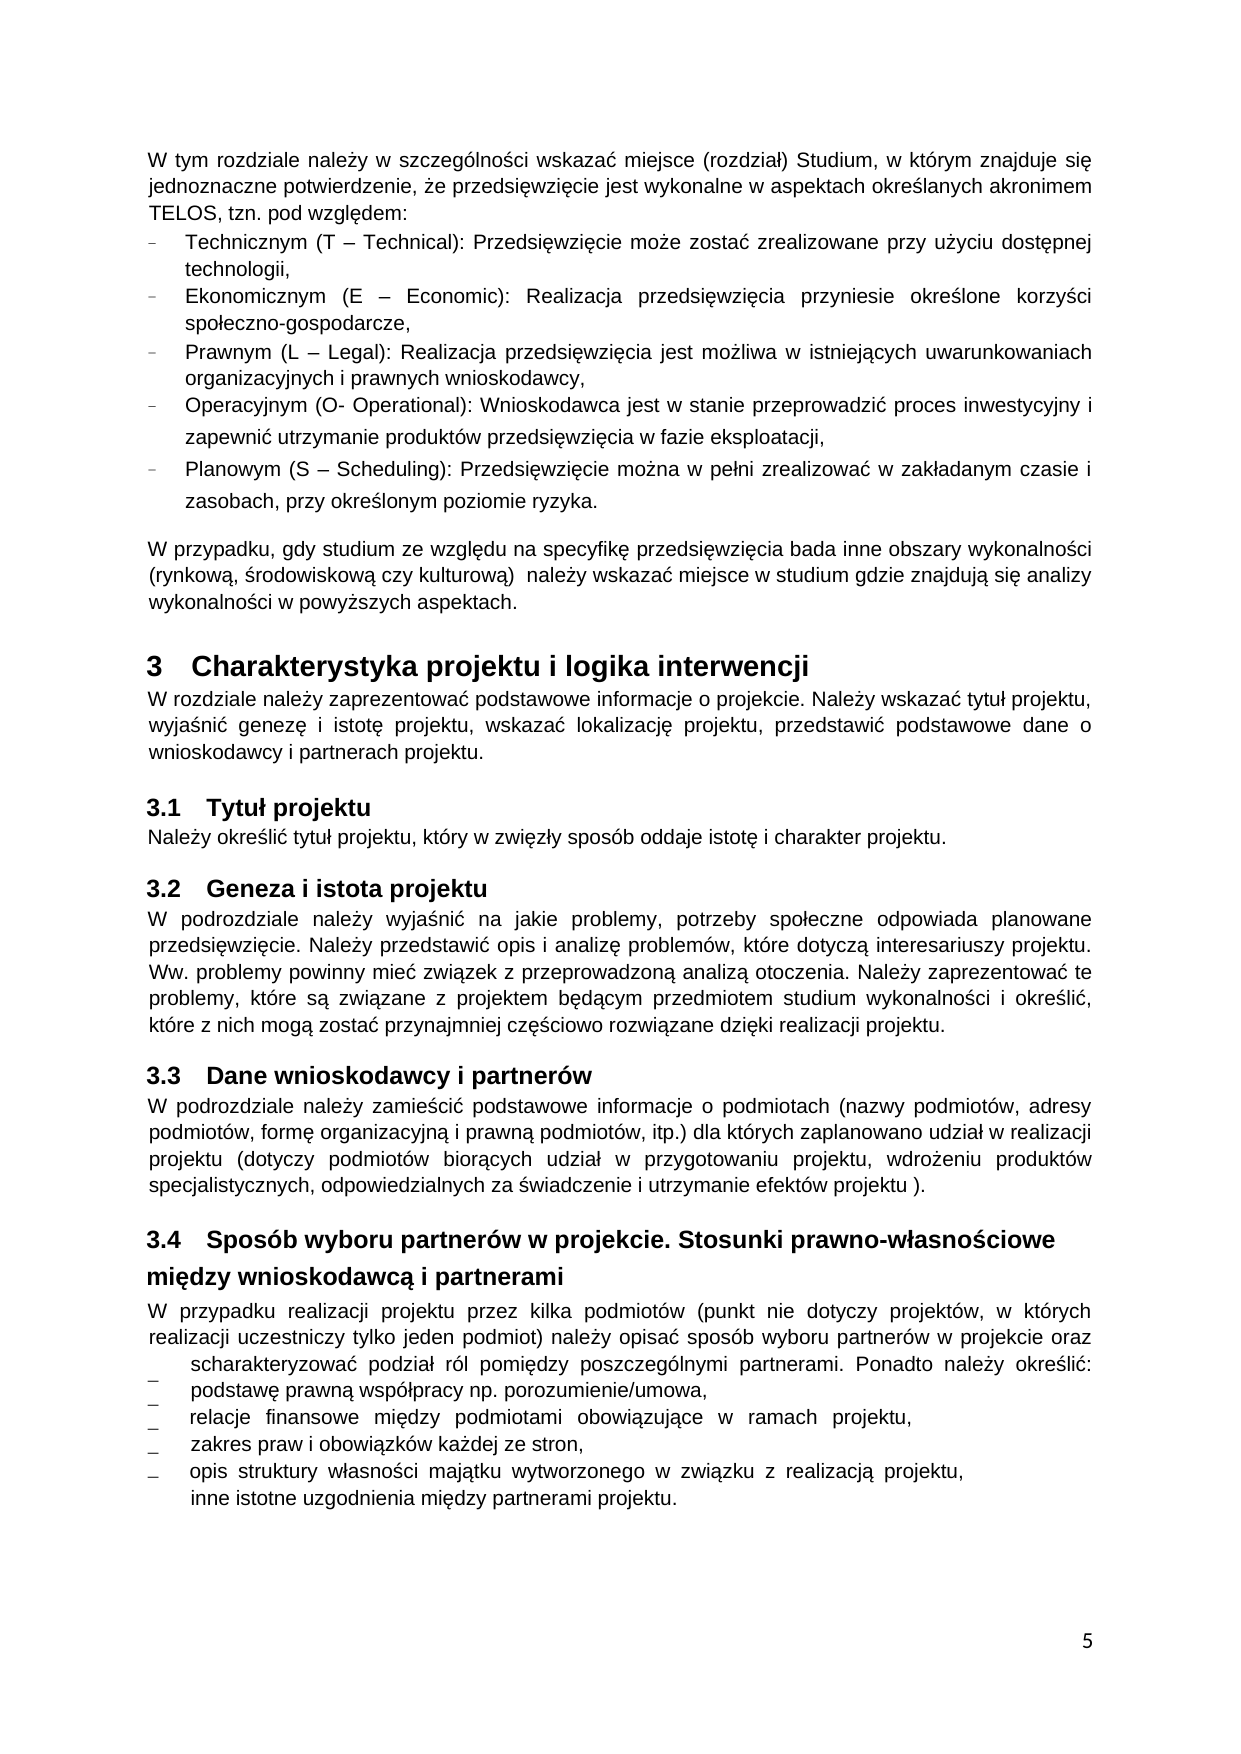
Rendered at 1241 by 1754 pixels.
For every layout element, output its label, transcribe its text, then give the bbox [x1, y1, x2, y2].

list Prawnym (L – Legal): Realizacja przedsięwzięcia jest możliwa w istniejących uwarunkowaniach organizacyjnych i prawnych wnioskodawcy, [147, 339, 1093, 390]
text W tym rozdziale należy w szczególności wskazać miejsce (rozdział) Studium, w którym znajduje się jednoznaczne potwierdzenie, że przedsięwzięcie jest wykonalne w aspektach określanych akronimem TELOS, tzn. pod względem: [147, 147, 1093, 224]
subtitle Geneza i istota projektu [146, 874, 1093, 903]
subtitle Dane wnioskodawcy i partnerów [146, 1061, 1093, 1090]
text W podrozdziale należy zamieścić podstawowe informacje o podmiotach (nazwy podmiotów, adresy podmiotów, formę organizacyjną i prawną podmiotów, itp.) dla których zaplanowano udział w realizacji projektu (dotyczy podmiotów biorących udział w przygotowaniu projektu, wdrożeniu produktów specjalistycznych, odpowiedzialnych za świadczenie i utrzymanie efektów projektu ). [147, 1093, 1093, 1197]
picture [148, 459, 164, 477]
picture [147, 1366, 171, 1487]
text relacje finansowe między podmiotami obowiązujące w ramach projektu, zakres praw i obowiązków każdej ze stron, [171, 1405, 912, 1456]
text W rozdziale należy zaprezentować podstawowe informacje o projekcie. Należy wskazać tytuł projektu, wyjaśnić genezę i istotę projektu, wskazać lokalizację projektu, przedstawić podstawowe dane o wnioskodawcy i partnerach projektu. [147, 686, 1093, 763]
list Planowym (S – Scheduling): Przedsięwzięcie można w pełni zrealizować w zakładanym czasie i zasobach, przy określonym poziomie ryzyka. [147, 457, 1093, 512]
list Ekonomicznym (E – Economic): Realizacja przedsięwzięcia przyniesie określone korzyści społeczno-gospodarcze, [147, 284, 1093, 334]
list Operacyjnym (O- Operational): Wnioskodawca jest w stanie przeprowadzić proces inwestycyjny i zapewnić utrzymanie produktów przedsięwzięcia w fazie eksploatacji, [147, 393, 1093, 449]
subtitle Sposób wyboru partnerów w projekcie. Stosunki prawno-własnościowe [146, 1225, 1093, 1254]
text W podrozdziale należy wyjaśnić na jakie problemy, potrzeby społeczne odpowiada planowane przedsięwzięcie. Należy przedstawić opis i analizę problemów, które dotyczą interesariuszy projektu. Ww. problemy powinny mieć związek z przeprowadzoną analizą otoczenia. Należy zaprezentować te problemy, które są związane z projektem będącym przedmiotem studium wykonalności i określić, które z nich mogą zostać przynajmniej częściowo rozwiązane dzięki realizacji projektu. [147, 907, 1093, 1037]
picture [148, 233, 164, 250]
text W przypadku, gdy studium ze względu na specyfikę przedsięwzięcia bada inne obszary wykonalności (rynkową, środowiskową czy kulturową) należy wskazać miejsce w studium gdzie znajdują się analizy wykonalności w powyższych aspektach. [147, 537, 1093, 614]
picture [148, 396, 164, 413]
subtitle Charakterystyka projektu i logika interwencji [146, 649, 1093, 683]
list Technicznym (T – Technical): Przedsięwzięcie może zostać zrealizowane przy użyciu dostępnej technologii, [147, 230, 1093, 281]
text opis struktury własności majątku wytworzonego w związku z realizacją projektu, inne istotne uzgodnienia między partnerami projektu. [147, 1459, 964, 1509]
picture [148, 286, 164, 304]
picture [148, 342, 164, 360]
text W przypadku realizacji projektu przez kilka podmiotów (punkt nie dotyczy projektów, w których realizacji uczestniczy tylko jeden podmiot) należy opisać sposób wyboru partnerów w projekcie oraz scharakteryzować podział ról pomiędzy poszczególnymi partnerami. Ponadto należy określić: podstawę prawną współpracy np. porozumienie/umowa, [147, 1298, 1093, 1402]
subtitle Tytuł projektu [146, 793, 1093, 822]
subtitle między wnioskodawcą i partnerami [146, 1262, 1093, 1290]
text Należy określić tytuł projektu, który w zwięzły sposób oddaje istotę i charakter projektu. [147, 825, 1093, 849]
